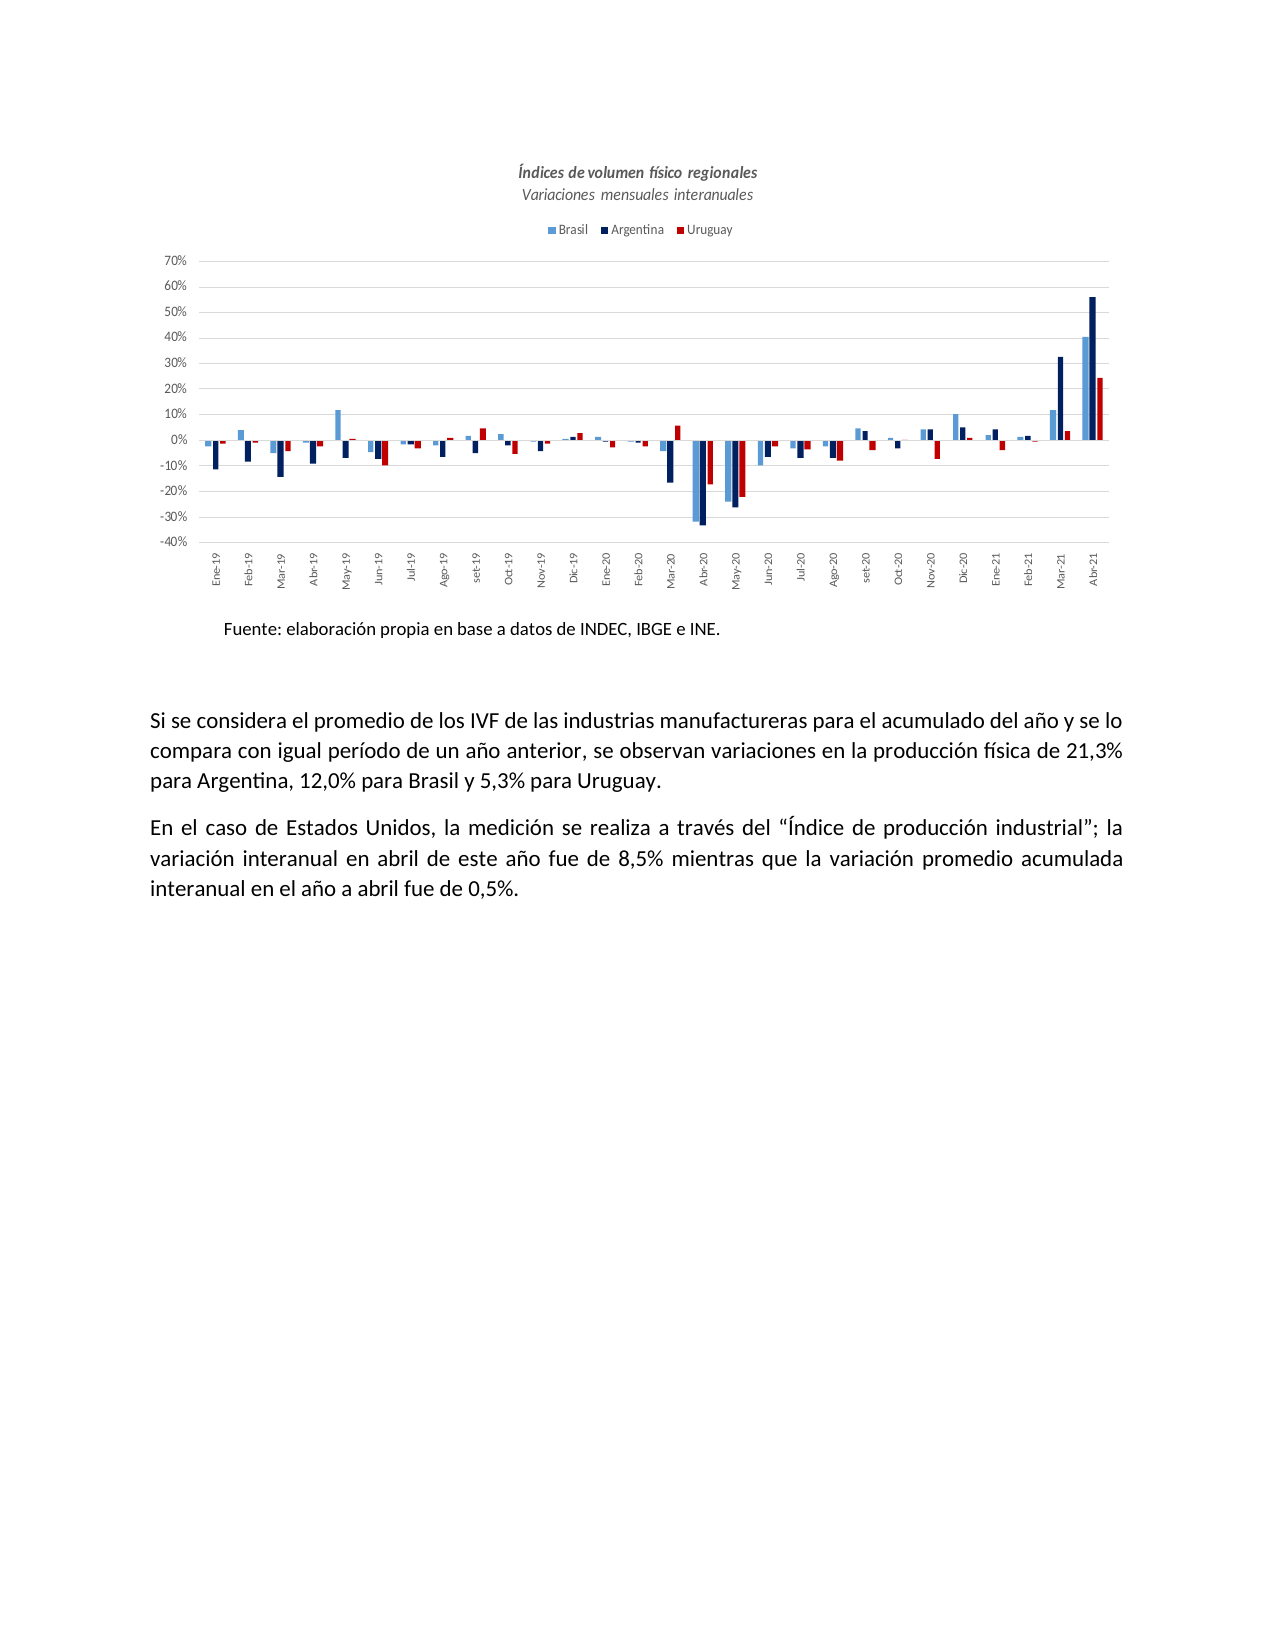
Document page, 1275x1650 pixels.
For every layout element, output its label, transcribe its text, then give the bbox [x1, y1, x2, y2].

text Si se considera el promedio de los IVF de las industrias manufactureras para el acumulado del año y se lo compara con igual período de un año anterior, se observan variaciones en la producción física de 21,3% para Argentina, 12,0% para Brasil y 5,3% para Uruguay. [150, 706, 1125, 795]
text Fuente: elaboración propia en base a datos de INDEC, IBGE e INE. [150, 618, 1125, 641]
text En el caso de Estados Unidos, la medición se realiza a través del “Índice de producción industrial”; la variación interanual en abril de este año fue de 8,5% mientras que la variación promedio acumulada interanual en el año a abril fue de 0,5%. [150, 813, 1125, 902]
